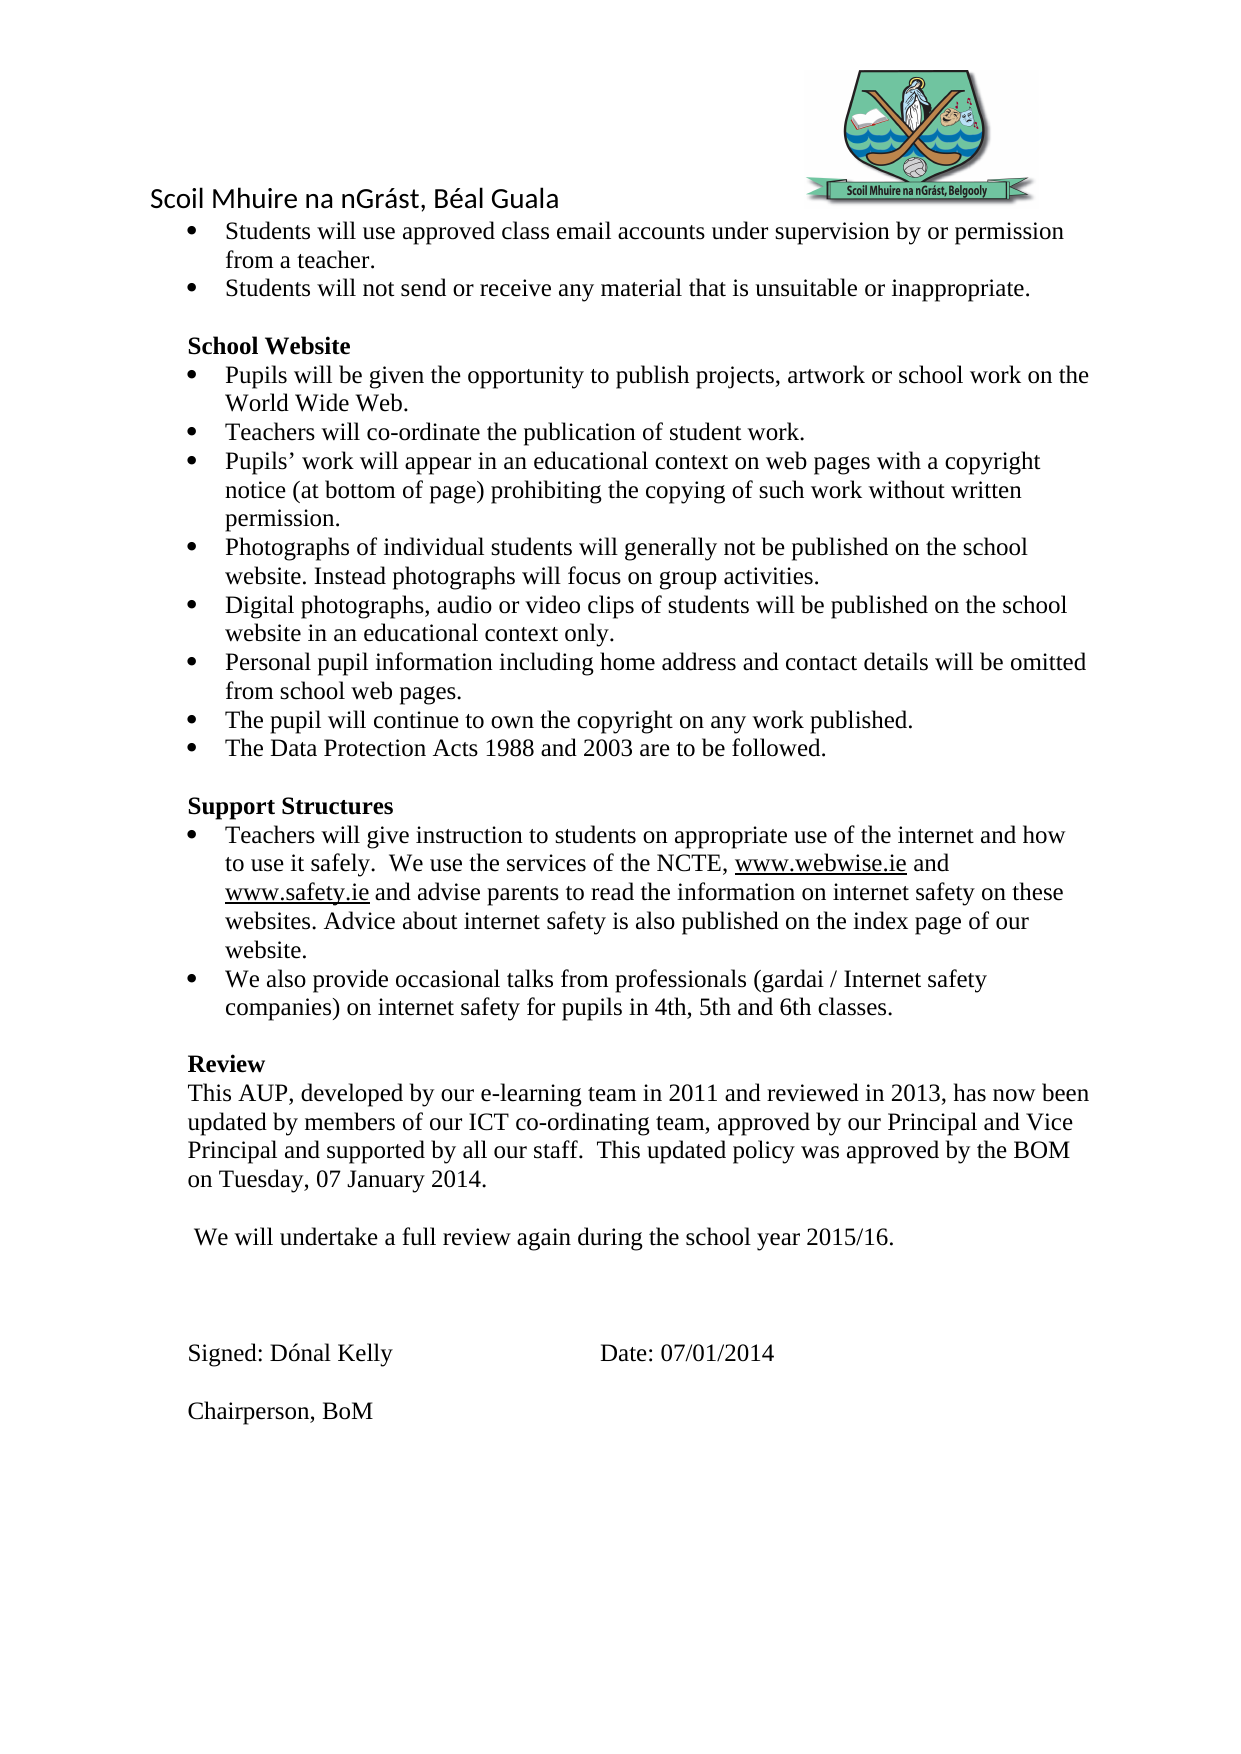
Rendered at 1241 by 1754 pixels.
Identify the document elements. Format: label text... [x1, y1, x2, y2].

list Pupils’ work will appear in an educational context on web pages with a copyright notice (at bottom of page) prohibiting the copying of such work without written permission. [187, 446, 1090, 532]
list Students will use approved class email accounts under supervision by or permission from a teacher. [187, 216, 1090, 273]
list Teachers will give instruction to students on appropriate use of the internet and how to use it safely. We use the services of the NCTE, www.webwise.ie and www.safety.ie and advise parents to read the information on internet safety on these websites. Advice about internet safety is also published on the index page of our website. [187, 820, 1090, 964]
text Signed: Dónal Kelly Date: 07/01/2014 [187, 1338, 1090, 1367]
list The Data Protection Acts 1988 and 2003 are to be followed. [187, 733, 1090, 762]
list Personal pupil information including home address and contact details will be omitted from school web pages. [187, 647, 1090, 705]
list Teachers will co-ordinate the publication of student work. [187, 417, 1090, 446]
list Pupils will be given the opportunity to publish projects, artwork or school work on the World Wide Web. [187, 360, 1090, 417]
text School Website [187, 331, 1090, 360]
list Digital photographs, audio or video clips of students will be published on the school website in an educational context only. [187, 590, 1090, 647]
list Students will not send or receive any material that is unsuitable or inappropriate. [187, 273, 1090, 302]
list The pupil will continue to own the copyright on any work published. [187, 705, 1090, 733]
picture [803, 70, 1040, 209]
list Photographs of individual students will generally not be published on the school website. Instead photographs will focus on group activities. [187, 532, 1090, 590]
text Review This AUP, developed by our e-learning team in 2011 and reviewed in 2013, has now been updated by members of our ICT co-ordinating team, approved by our Principal and Vice Principal and supported by all our staff. This updated policy was approved by the BOM on Tuesday, 07 January 2014. [187, 1049, 1090, 1193]
text We will undertake a full review again during the school year 2015/16. [187, 1222, 1090, 1251]
text Support Structures [187, 791, 1090, 820]
list We also provide occasional talks from professionals (gardai / Internet safety companies) on internet safety for pupils in 4th, 5th and 6th classes. [187, 964, 1090, 1049]
text Chairperson, BoM [187, 1396, 1090, 1425]
